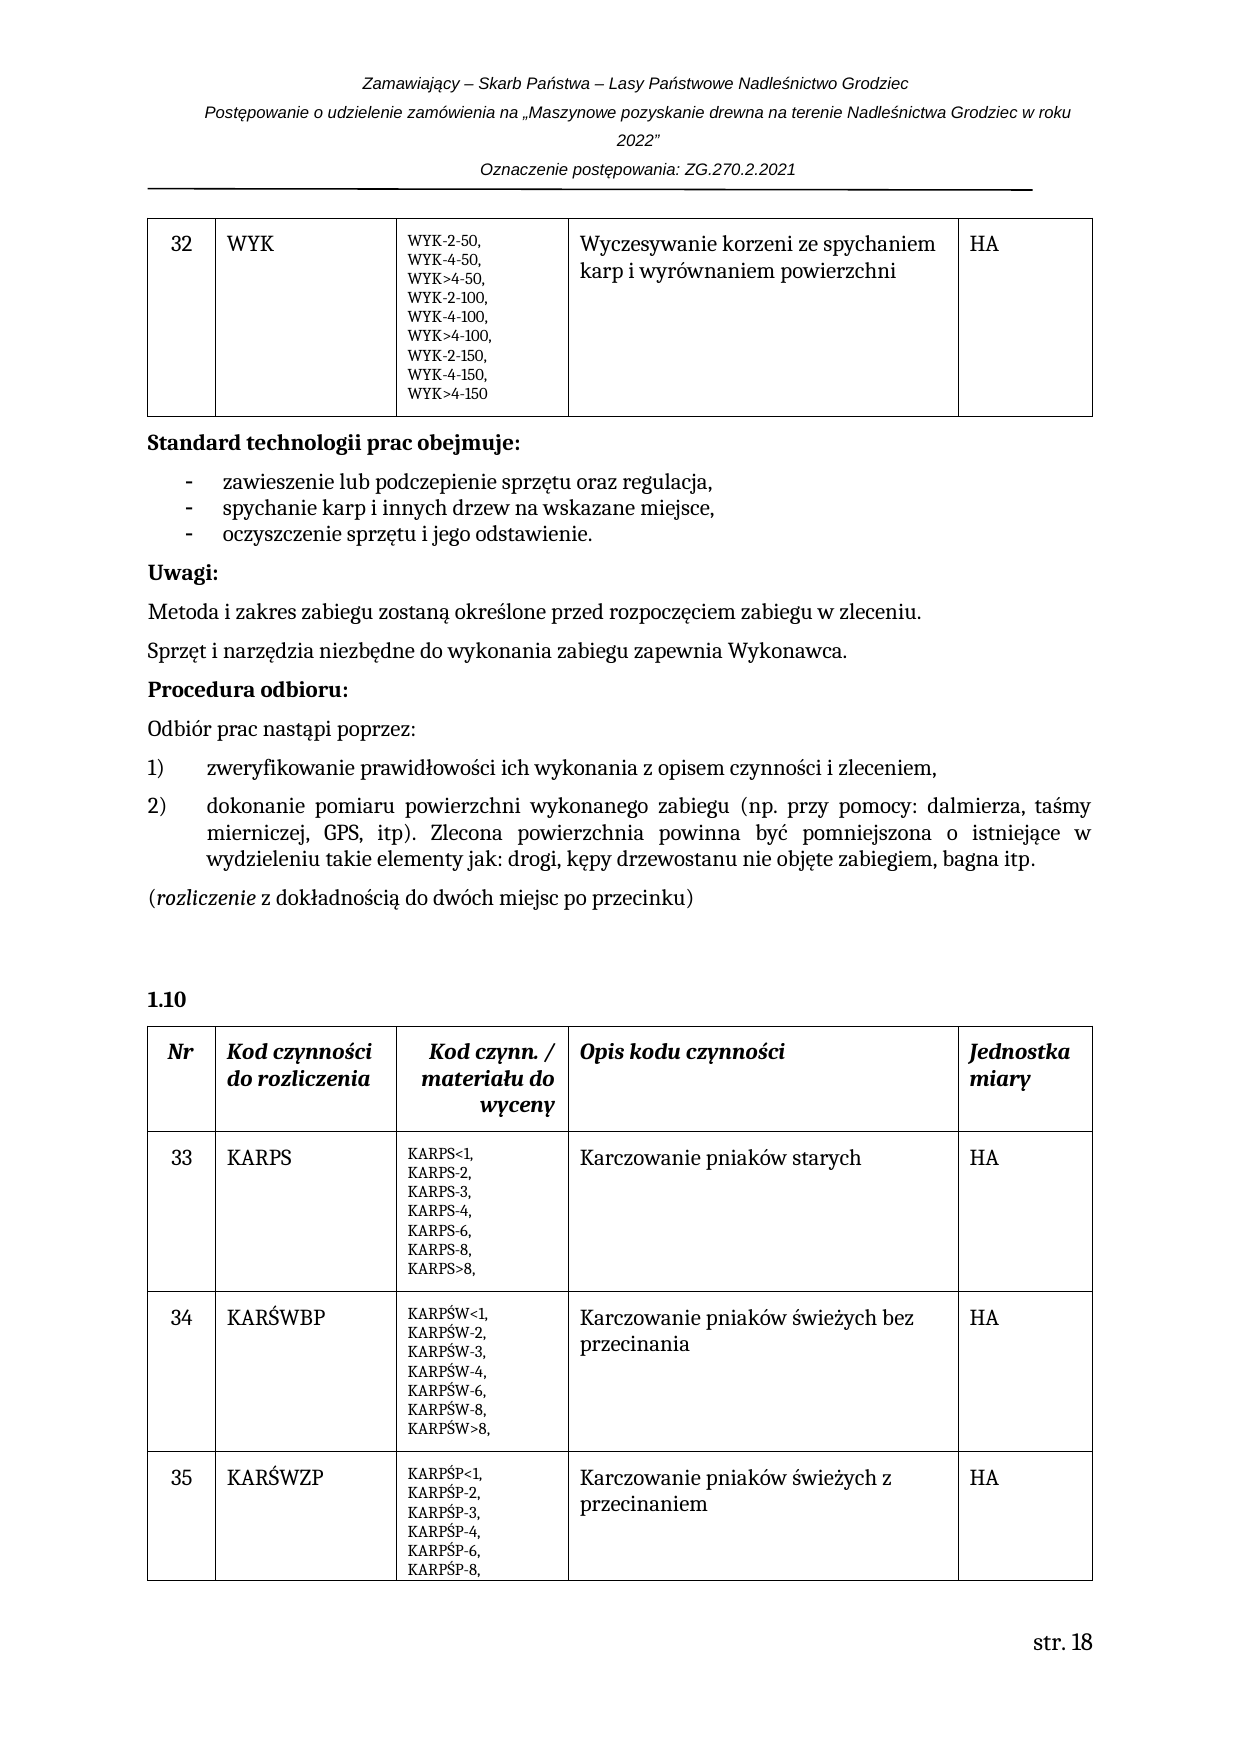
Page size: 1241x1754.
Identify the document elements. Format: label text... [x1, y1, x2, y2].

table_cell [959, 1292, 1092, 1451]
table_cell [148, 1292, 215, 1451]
text Standard technologii prac obejmuje: [148, 429, 1093, 456]
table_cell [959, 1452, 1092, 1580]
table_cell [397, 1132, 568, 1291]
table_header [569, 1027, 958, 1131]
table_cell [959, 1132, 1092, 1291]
text Metoda i zakres zabiegu zostaną określone przed rozpoczęciem zabiegu w zleceniu. [148, 599, 1093, 625]
text 1) zweryfikowanie prawidłowości ich wykonania z opisem czynności i zleceniem, [148, 754, 1093, 781]
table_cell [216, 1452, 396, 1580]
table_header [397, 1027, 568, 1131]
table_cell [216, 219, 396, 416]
text Uwagi: [148, 560, 1093, 586]
text Procedura odbioru: [148, 677, 1093, 703]
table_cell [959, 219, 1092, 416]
list spychanie karp i innych drzew na wskazane miejsce, [185, 495, 1093, 521]
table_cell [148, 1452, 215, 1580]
list zawieszenie lub podczepienie sprzętu oraz regulacja, [185, 468, 1093, 495]
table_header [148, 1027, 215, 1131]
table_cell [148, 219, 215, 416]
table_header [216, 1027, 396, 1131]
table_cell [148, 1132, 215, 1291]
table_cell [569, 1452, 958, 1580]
text 2) dokonanie pomiaru powierzchni wykonanego zabiegu (np. przy pomocy: dalmierza, taśmy mierniczej, GPS, itp). Zlecona powierzchnia powinna być pomniejszona o istniejące w wydzieleniu takie elementy jak: drogi, kępy drzewostanu nie objęte zabiegiem, bagna itp. [148, 793, 1093, 872]
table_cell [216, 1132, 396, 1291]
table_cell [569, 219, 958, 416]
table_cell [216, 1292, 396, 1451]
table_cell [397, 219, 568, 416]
text (rozliczenie z dokładnością do dwóch miejsc po przecinku) [148, 885, 1093, 911]
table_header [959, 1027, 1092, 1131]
text Sprzęt i narzędzia niezbędne do wykonania zabiegu zapewnia Wykonawca. [148, 638, 1093, 664]
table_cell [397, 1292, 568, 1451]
list oczyszczenie sprzętu i jego odstawienie. [185, 521, 1093, 547]
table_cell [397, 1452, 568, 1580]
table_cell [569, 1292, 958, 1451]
text Odbiór prac nastąpi poprzez: [148, 715, 1093, 742]
text 1.10 [148, 987, 1093, 1013]
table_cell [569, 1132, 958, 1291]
